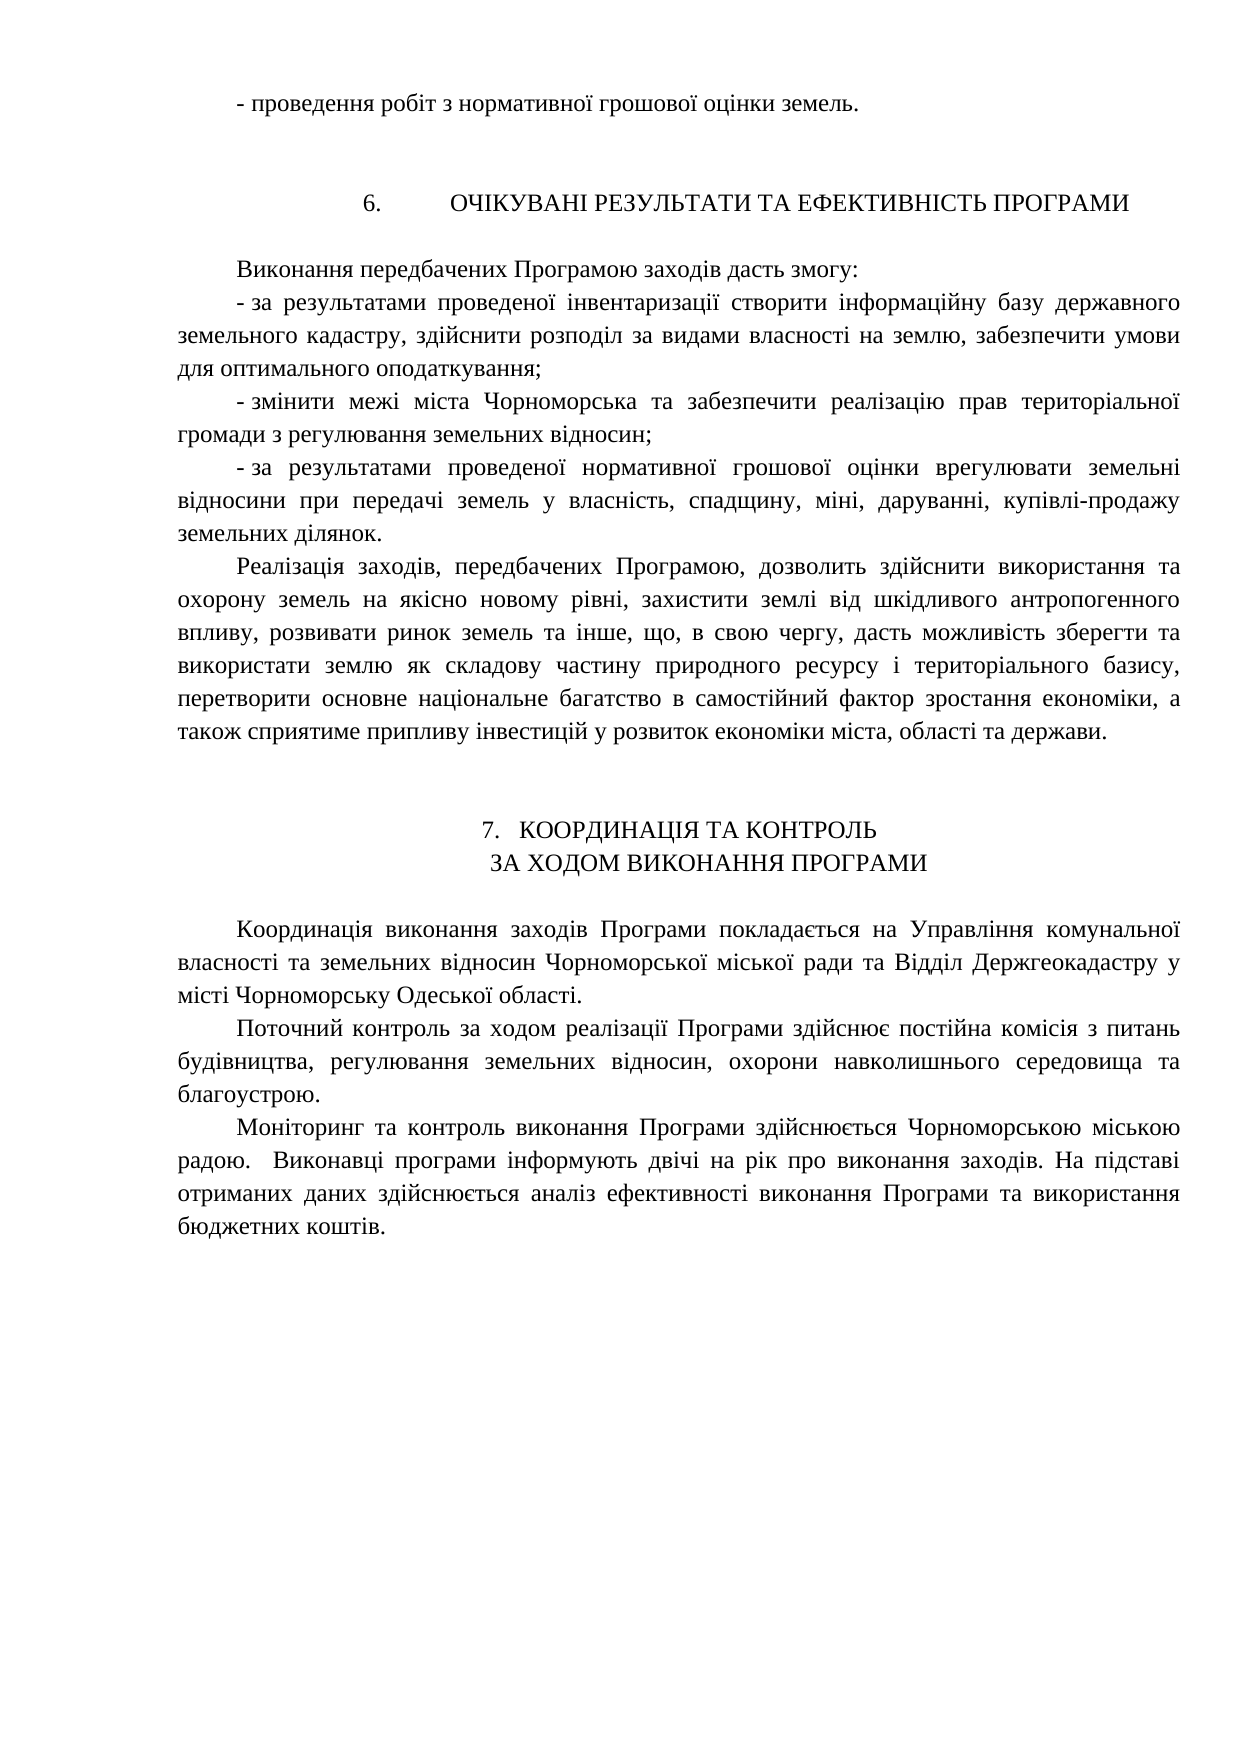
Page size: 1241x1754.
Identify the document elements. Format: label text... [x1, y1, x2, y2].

list змінити межі міста Чорноморська та забезпечити реалізацію прав територіальної громади з регулювання земельних відносин; [177, 386, 1181, 447]
list Реалізація заходів, передбачених Програмою, дозволить здійснити використання та охорону земель на якісно новому рівні, захистити землі від шкідливого антропогенного впливу, розвивати ринок земель та інше, що, в свою чергу, дасть можливість зберегти та використати землю як складову частину природного ресурсу і територіального базису, перетворити основне національне багатство в самостійний фактор зростання економіки, а також сприятиме припливу інвестицій у розвиток економіки міста, області та держави. [177, 551, 1181, 745]
text Виконання передбачених Програмою заходів дасть змогу: [177, 254, 1181, 282]
list за результатами проведеної інвентаризації створити інформаційну базу державного земельного кадастру, здійснити розподіл за видами власності на землю, забезпечити умови для оптимального оподаткування; [177, 287, 1181, 381]
list Поточний контроль за ходом реалізації Програми здійснює постійна комісія з питань будівництва, регулювання земельних відносин, охорони навколишнього середовища та благоустрою. [177, 1013, 1181, 1108]
list Координація виконання заходів Програми покладається на Управління комунальної власності та земельних відносин Чорноморської міської ради та Відділ Держгеокадастру у місті Чорноморську Одеської області. [177, 914, 1181, 1009]
list ОЧІКУВАНІ РЕЗУЛЬТАТИ ТА ЕФЕКТИВНІСТЬ ПРОГРАМИ [252, 188, 1181, 216]
list проведення робіт з нормативної грошової оцінки земель. [177, 88, 1181, 117]
list за результатами проведеної нормативної грошової оцінки врегулювати земельні відносини при передачі земель у власність, спадщину, міні, даруванні, купівлі-продажу земельних ділянок. [177, 452, 1181, 547]
list ЗА ХОДОМ ВИКОНАННЯ ПРОГРАМИ [177, 848, 1181, 877]
list Моніторинг та контроль виконання Програми здійснюється Чорноморською міською радою. Виконавці програми інформують двічі на рік про виконання заходів. На підставі отриманих даних здійснюється аналіз ефективності виконання Програми та використання бюджетних коштів. [177, 1112, 1181, 1240]
list КООРДИНАЦІЯ ТА КОНТРОЛЬ [177, 815, 1181, 844]
